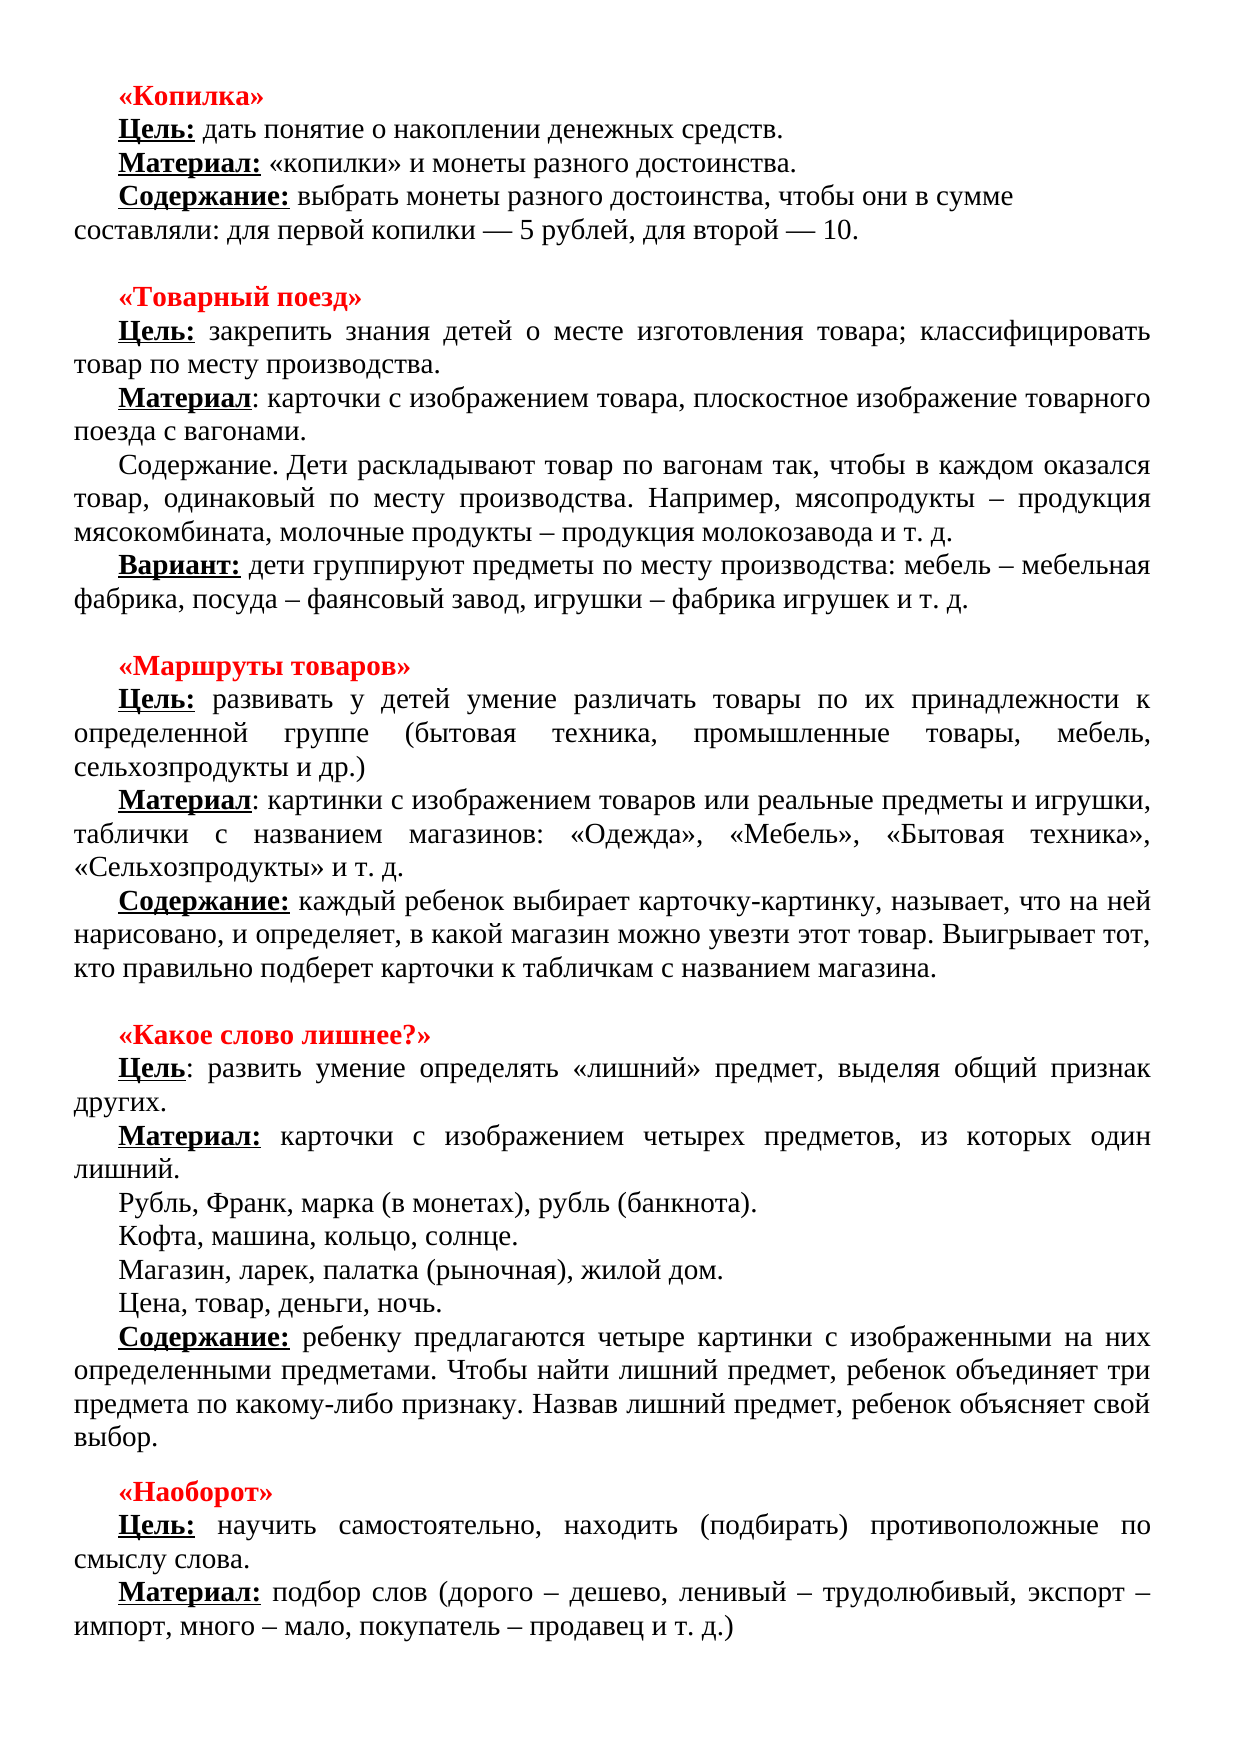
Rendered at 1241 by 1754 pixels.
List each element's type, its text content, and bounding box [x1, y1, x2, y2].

text Материал: картинки с изображением товаров или реальные предметы и игрушки, таблички с названием магазинов: «Одежда», «Мебель», «Бытовая техника», «Сельхозпродукты» и т. д. [74, 782, 1152, 883]
text Цель: закрепить знания детей о месте изготовления товара; классифицировать товар по месту производства. [74, 313, 1152, 380]
text Кофта, машина, кольцо, солнце. [74, 1218, 1152, 1252]
text «Какое слово лишнее?» [74, 1017, 1152, 1051]
text Материал: «копилки» и монеты разного достоинства. [74, 145, 1152, 178]
text Магазин, ларек, палатка (рыночная), жилой дом. [74, 1252, 1152, 1285]
text Цель: развивать у детей умение различать товары по их принадлежности к определенной группе (бытовая техника, промышленные товары, мебель, сельхозпродукты и др.) [74, 682, 1152, 782]
text Материал: подбор слов (дорого – дешево, ленивый – трудолюбивый, экспорт – импорт, много – мало, покупатель – продавец и т. д.) [74, 1574, 1152, 1642]
text Цель: научить самостоятельно, находить (подбирать) противоположные по смыслу слова. [74, 1507, 1152, 1574]
text Цель: развить умение определять «лишний» предмет, выделяя общий признак других. [74, 1051, 1152, 1118]
text «Товарный поезд» [74, 279, 1152, 313]
text Содержание: каждый ребенок выбирает карточку-картинку, называет, что на ней нарисовано, и определяет, в какой магазин можно увезти этот товар. Выигрывает тот, кто правильно подберет карточки к табличкам с названием магазина. [74, 883, 1152, 983]
text Содержание: выбрать монеты разного достоинства, чтобы они в сумме составляли: для первой копилки — 5 рублей, для второй — 10. [74, 178, 1152, 246]
text Содержание: ребенку предлагаются четыре картинки с изображенными на них определенными предметами. Чтобы найти лишний предмет, ребенок объединяет три предмета по какому-либо признаку. Назвав лишний предмет, ребенок объясняет свой выбор. [74, 1319, 1152, 1453]
text Рубль, Франк, марка (в монетах), рубль (банкнота). [74, 1185, 1152, 1218]
text Материал: карточки с изображением товара, плоскостное изображение товарного поезда с вагонами. [74, 380, 1152, 447]
text Цена, товар, деньги, ночь. [74, 1285, 1152, 1319]
text «Маршруты товаров» [74, 648, 1152, 682]
text Содержание. Дети раскладывают товар по вагонам так, чтобы в каждом оказался товар, одинаковый по месту производства. Например, мясопродукты – продукция мясокомбината, молочные продукты – продукция молокозавода и т. д. [74, 447, 1152, 547]
text Материал: карточки с изображением четырех предметов, из которых один лишний. [74, 1118, 1152, 1185]
text Вариант: дети группируют предметы по месту производства: мебель – мебельная фабрика, посуда – фаянсовый завод, игрушки – фабрика игрушек и т. д. [74, 547, 1152, 614]
text «Копилка» [74, 78, 1152, 111]
text «Наоборот» [74, 1474, 1152, 1507]
text Цель: дать понятие о накоплении денежных средств. [74, 111, 1152, 145]
